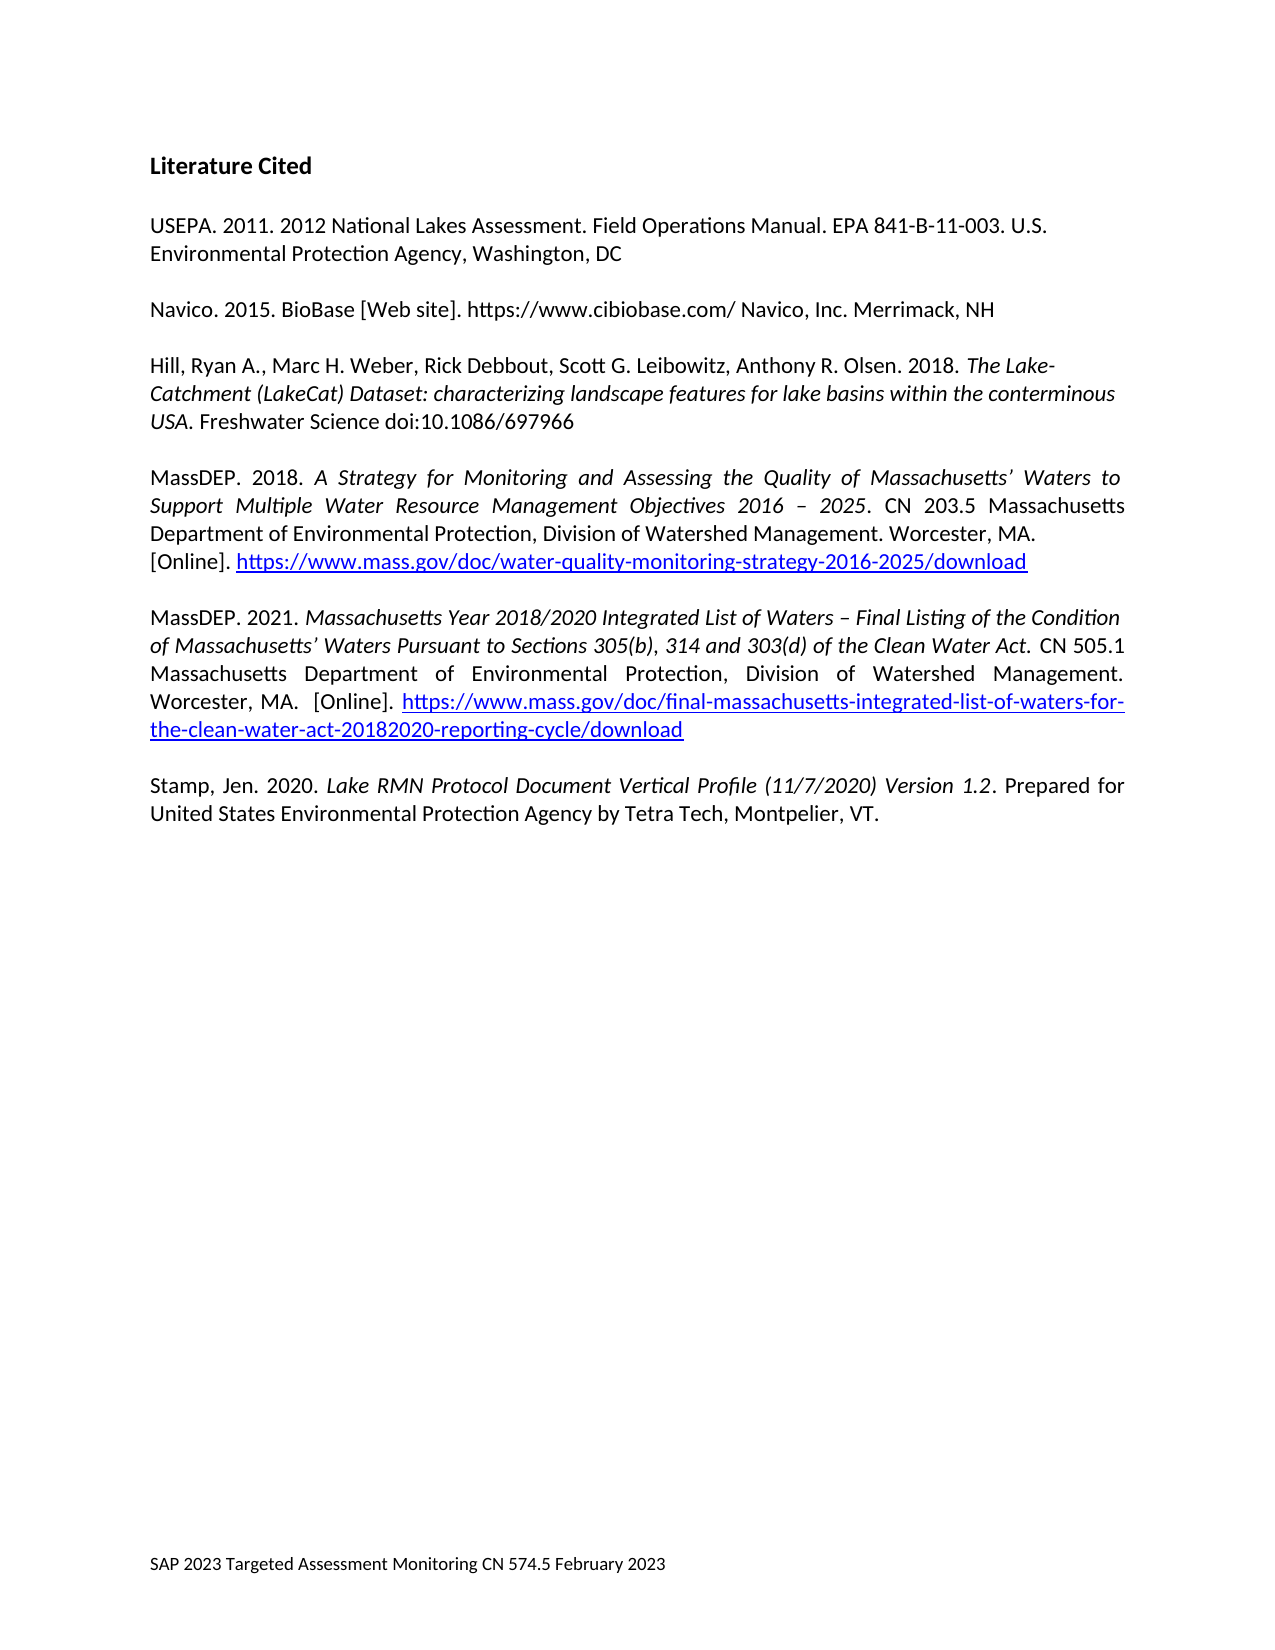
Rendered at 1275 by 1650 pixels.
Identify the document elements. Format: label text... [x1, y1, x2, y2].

text [Online]. https://www.mass.gov/doc/water-quality-monitoring-strategy-2016-2025/download [150, 547, 1125, 575]
text Environmental Protection Agency, Washington, DC [150, 239, 1125, 267]
text Navico. 2015. BioBase [Web site]. https://www.cibiobase.com/ Navico, Inc. Merrimack, NH [150, 295, 1125, 323]
text MassDEP. 2018. A Strategy for Monitoring and Assessing the Quality of Massachusetts’ Waters to Support Multiple Water Resource Management Objectives 2016 – 2025. CN 203.5 Massachusetts Department of Environmental Protection, Division of Watershed Management. Worcester, MA. [150, 463, 1125, 547]
text MassDEP. 2021. Massachusetts Year 2018/2020 Integrated List of Waters – Final Listing of the Condition of Massachusetts’ Waters Pursuant to Sections 305(b), 314 and 303(d) of the Clean Water Act. CN 505.1 Massachusetts Department of Environmental Protection, Division of Watershed Management. Worcester, MA. [Online]. https://www.mass.gov/doc/final-massachusetts-integrated-list-of-waters-for-the-clean-water-act-20182020-reporting-cycle/download [150, 603, 1125, 743]
text Hill, Ryan A., Marc H. Weber, Rick Debbout, Scott G. Leibowitz, Anthony R. Olsen. 2018. The Lake-Catchment (LakeCat) Dataset: characterizing landscape features for lake basins within the conterminous USA. Freshwater Science doi:10.1086/697966 [150, 351, 1125, 435]
text USEPA. 2011. 2012 National Lakes Assessment. Field Operations Manual. EPA 841-B-11-003. U.S. [150, 211, 1125, 239]
text Stamp, Jen. 2020. Lake RMN Protocol Document Vertical Profile (11/7/2020) Version 1.2. Prepared for United States Environmental Protection Agency by Tetra Tech, Montpelier, VT. [150, 771, 1125, 827]
subtitle Literature Cited [150, 150, 1125, 181]
